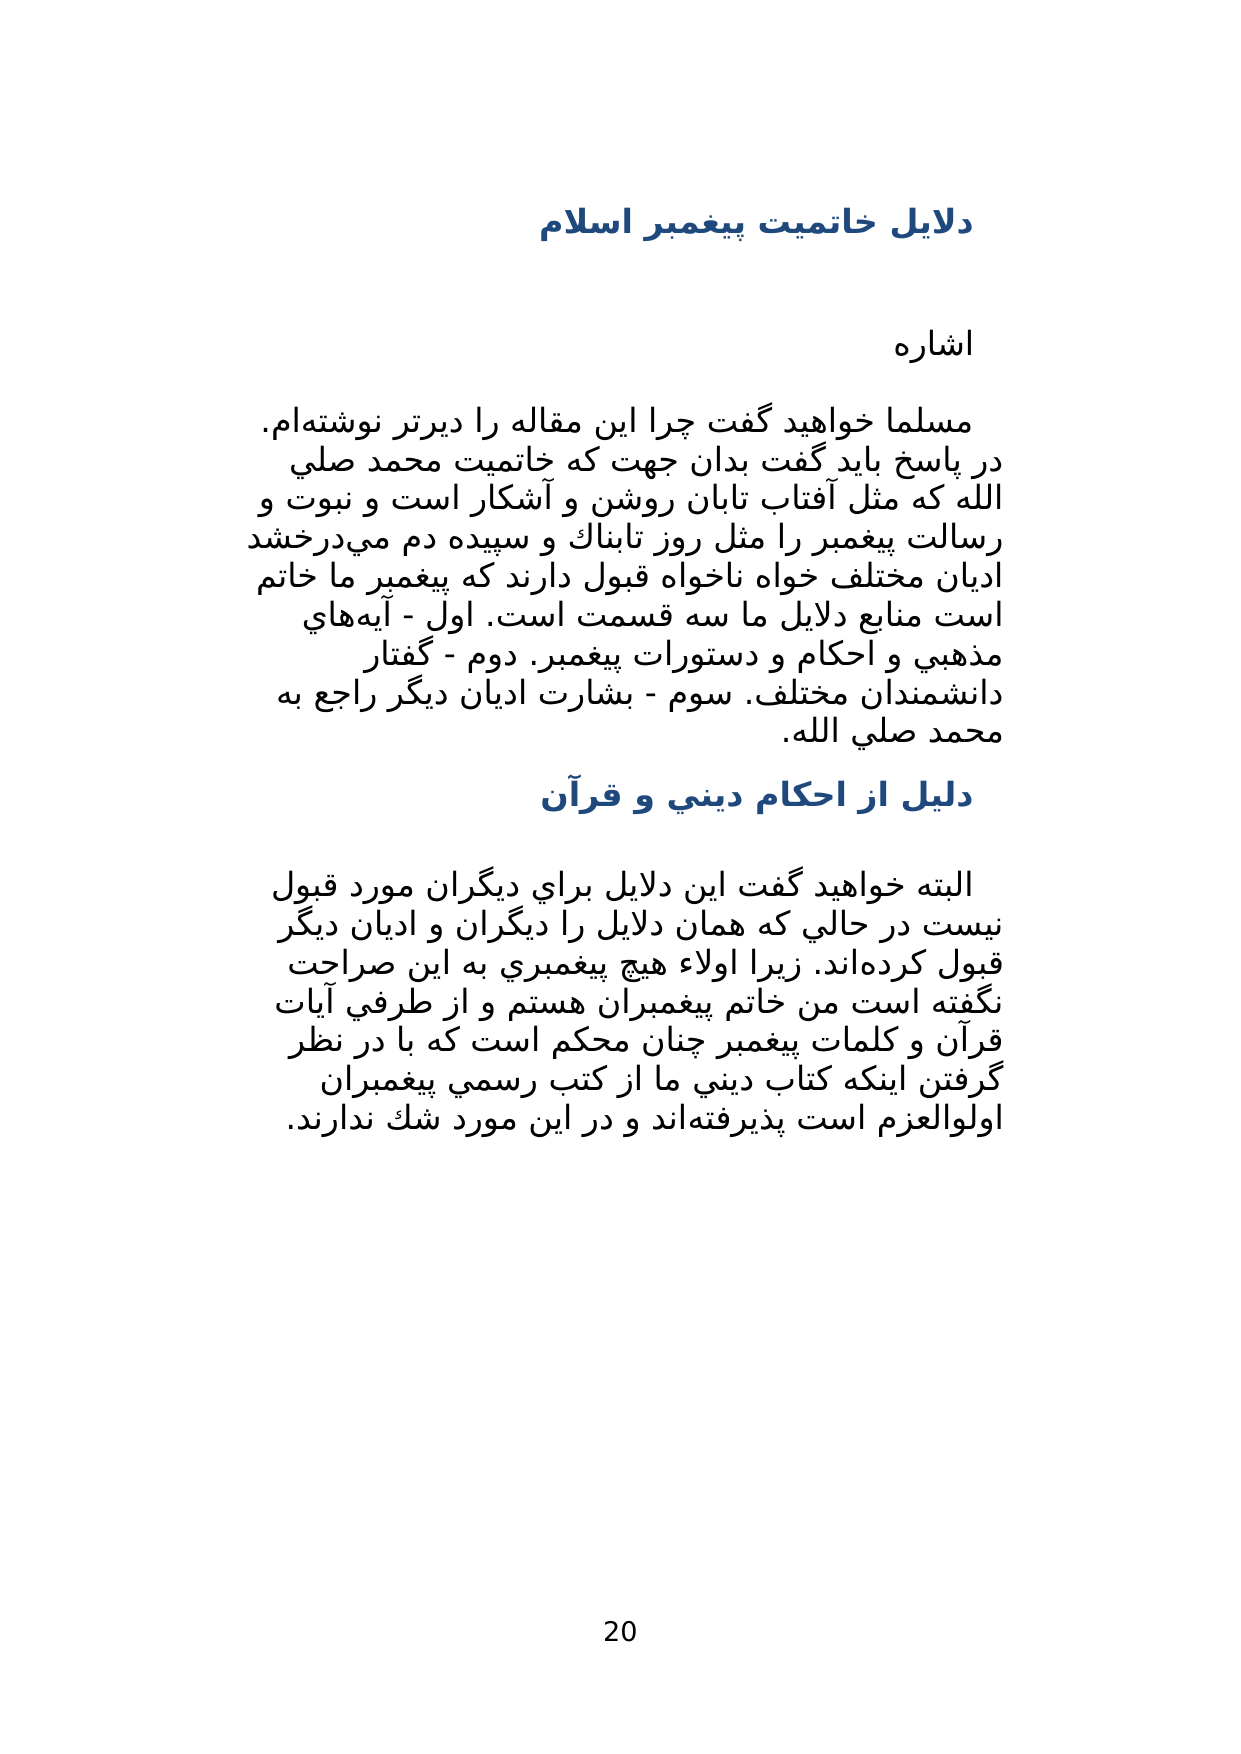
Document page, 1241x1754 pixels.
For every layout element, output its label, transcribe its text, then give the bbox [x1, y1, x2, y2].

subtitle دليل از احكام ديني و قرآن [236, 776, 1004, 815]
text البته خواهيد گفت اين دلايل براي ديگران مورد قبول نيست در حالي كه همان دلايل را ديگران و اديان ديگر قبول كرده‌اند. زيرا اولاء هيچ پيغمبري به اين صراحت نگفته است من خاتم پيغمبران هستم و از طرفي آيات قرآن و كلمات پيغمبر چنان محكم است كه با در نظر گرفتن اينكه كتاب ديني ما از كتب رسمي پيغمبران اولوالعزم است پذيرفته‌اند و در اين مورد شك ندارند. [236, 866, 1004, 1137]
text اشاره [236, 324, 1004, 363]
text مسلما خواهيد گفت چرا اين مقاله را ديرتر نوشته‌ام. در پاسخ بايد گفت بدان جهت كه خاتميت محمد صلي الله كه مثل آفتاب تابان روشن و آشكار است و نبوت و رسالت پيغمبر را مثل روز تابناك و سپيده دم مي‌درخشد اديان مختلف خواه ناخواه قبول دارند كه پيغمبر ما خاتم است منابع دلايل ما سه قسمت است. اول - آيه‌هاي مذهبي و احكام و دستورات پيغمبر. دوم - گفتار دانشمندان مختلف. سوم - بشارت اديان ديگر راجع به محمد صلي الله. [236, 401, 1004, 751]
subtitle دلايل خاتميت پيغمبر اسلام [236, 202, 1004, 241]
